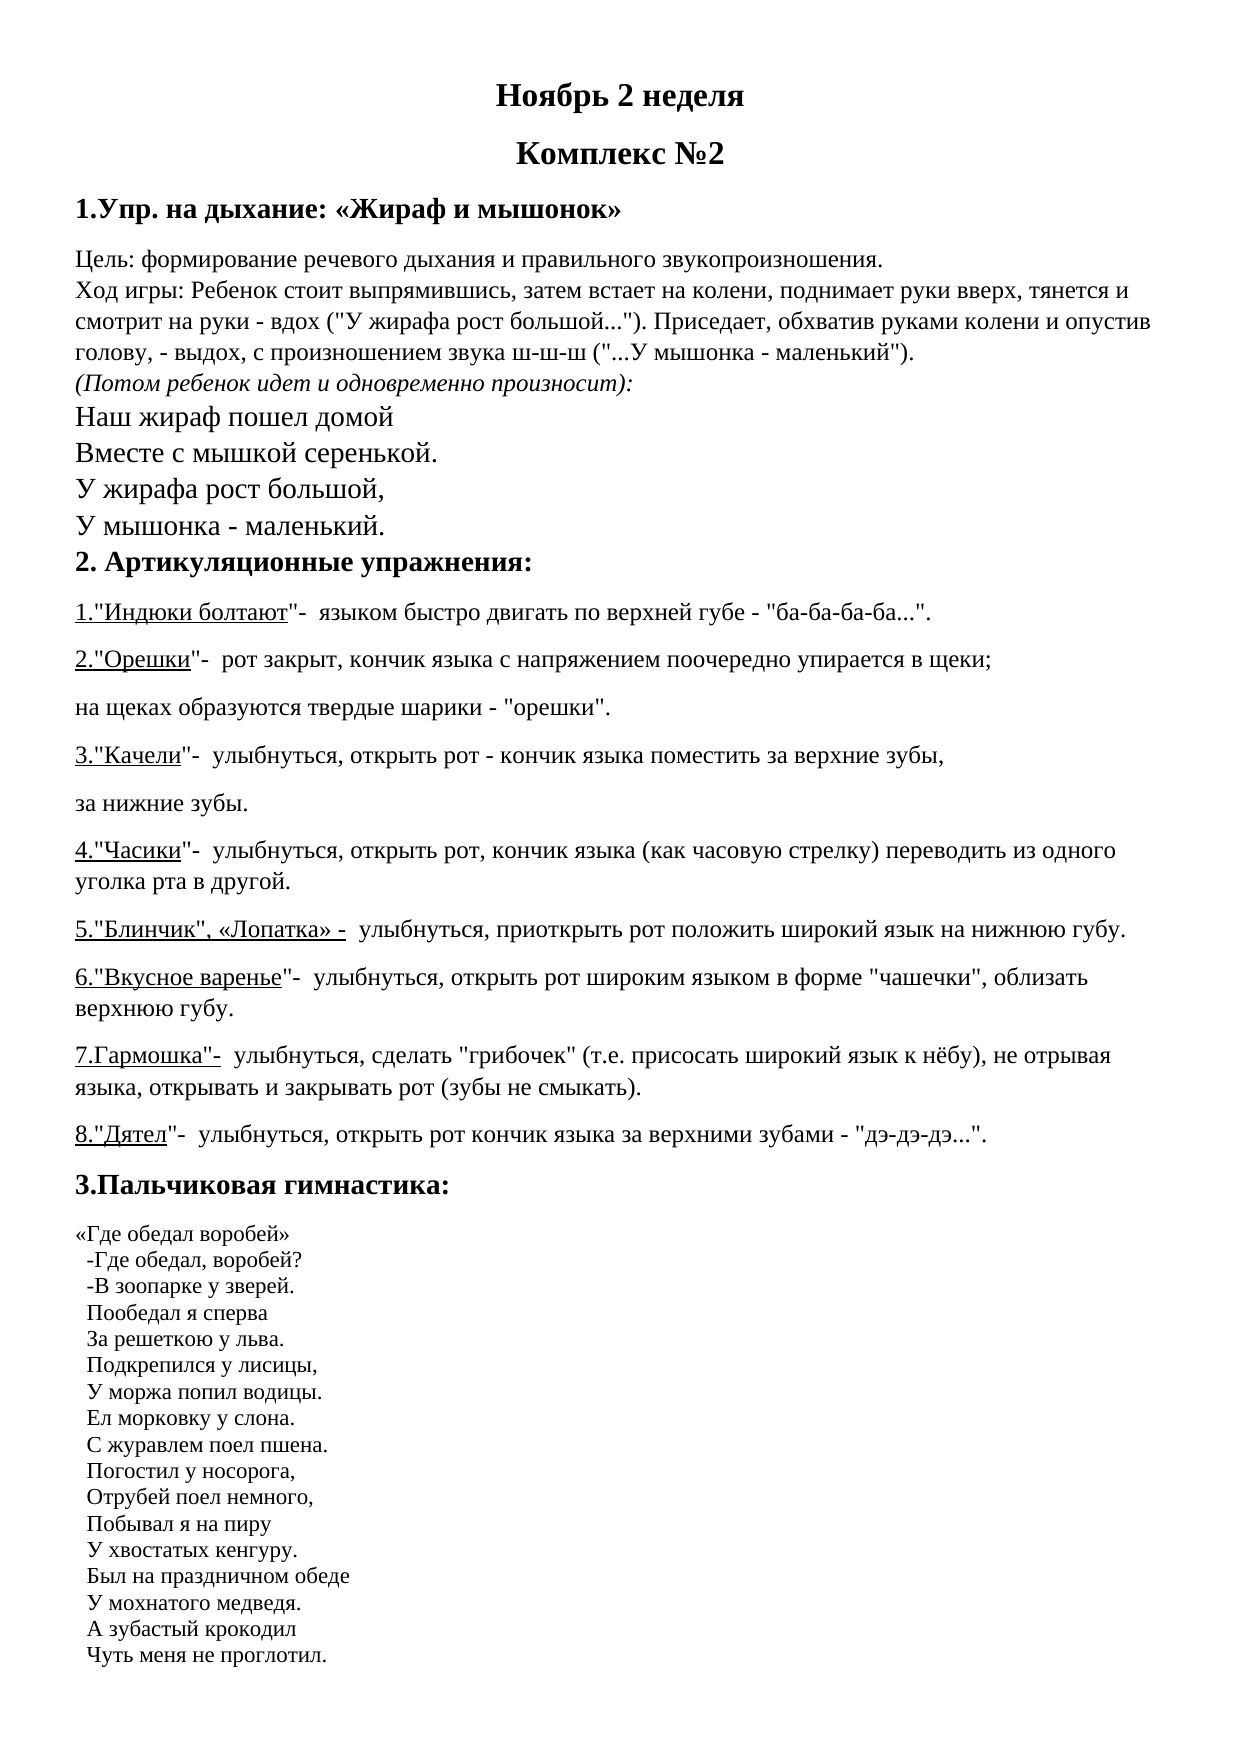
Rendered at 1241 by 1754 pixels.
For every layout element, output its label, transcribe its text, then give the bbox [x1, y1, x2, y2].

text Цель: формирование речевого дыхания и правильного звукопроизношения. Ход игры: Ребенок стоит выпрямившись, затем встает на колени, поднимает руки вверх, тянется и смотрит на руки - вдох ("У жирафа рост большой..."). Приседает, обхватив руками колени и опустив голову, - выдох, с произношением звука ш-ш-ш ("...У мышонка - маленький"). (Потом ребенок идет и одновременно произносит): Наш жираф пошел домой Вместе с мышкой серенькой. У жирафа рост большой, У мышонка - маленький. 2. Артикуляционные упражнения: [75, 244, 1165, 577]
text 1."Индюки болтают"- языком быстро двигать по верхней губе - "ба-ба-ба-ба...". [75, 597, 1165, 626]
text Ел морковку у слона. [75, 1404, 1165, 1431]
text Чуть меня не проглотил. [75, 1641, 1165, 1668]
text Отрубей поел немного, [75, 1483, 1165, 1510]
text Погостил у носорога, [75, 1457, 1165, 1483]
text Подкрепился у лисицы, [75, 1352, 1165, 1378]
text за нижние зубы. [75, 788, 1165, 816]
text У мохнатого медведя. [75, 1589, 1165, 1615]
text Пообедал я сперва [75, 1299, 1165, 1325]
text Комплекс №2 [75, 133, 1165, 171]
text 6."Вкусное варенье"- улыбнуться, открыть рот широким языком в форме "чашечки", облизать верхнюю губу. [75, 962, 1165, 1022]
text 7.Гармошка"- улыбнуться, сделать "грибочек" (т.е. присосать широкий язык к нёбу), не отрывая языка, открывать и закрывать рот (зубы не смыкать). [75, 1041, 1165, 1100]
text 3.Пальчиковая гимнастика: [75, 1167, 1165, 1201]
text Ноябрь 2 неделя [75, 75, 1165, 113]
text 8."Дятел"- улыбнуться, открыть рот кончик языка за верхними зубами - "дэ-дэ-дэ...". [75, 1119, 1165, 1148]
text У моржа попил водицы. [75, 1378, 1165, 1404]
text 4."Часики"- улыбнуться, открыть рот, кончик языка (как часовую стрелку) переводить из одного уголка рта в другой. [75, 835, 1165, 895]
text А зубастый крокодил [75, 1615, 1165, 1641]
text 3."Качели"- улыбнуться, открыть рот - кончик языка поместить за верхние зубы, [75, 740, 1165, 769]
text «Где обедал воробей» [75, 1220, 1165, 1246]
text 1.Упр. на дыхание: «Жираф и мышонок» [75, 191, 1165, 224]
text -Где обедал, воробей? [75, 1246, 1165, 1272]
text У хвостатых кенгуру. [75, 1536, 1165, 1562]
text 5."Блинчик", «Лопатка» - улыбнуться, приоткрыть рот положить широкий язык на нижнюю губу. [75, 914, 1165, 943]
text -В зоопарке у зверей. [75, 1272, 1165, 1299]
text на щеках образуются твердые шарики - "орешки". [75, 692, 1165, 721]
text 2."Орешки"- рот закрыт, кончик языка с напряжением поочередно упирается в щеки; [75, 644, 1165, 673]
text С журавлем поел пшена. [75, 1431, 1165, 1457]
text Был на праздничном обеде [75, 1562, 1165, 1589]
text Побывал я на пиру [75, 1510, 1165, 1536]
text За решеткою у льва. [75, 1325, 1165, 1352]
